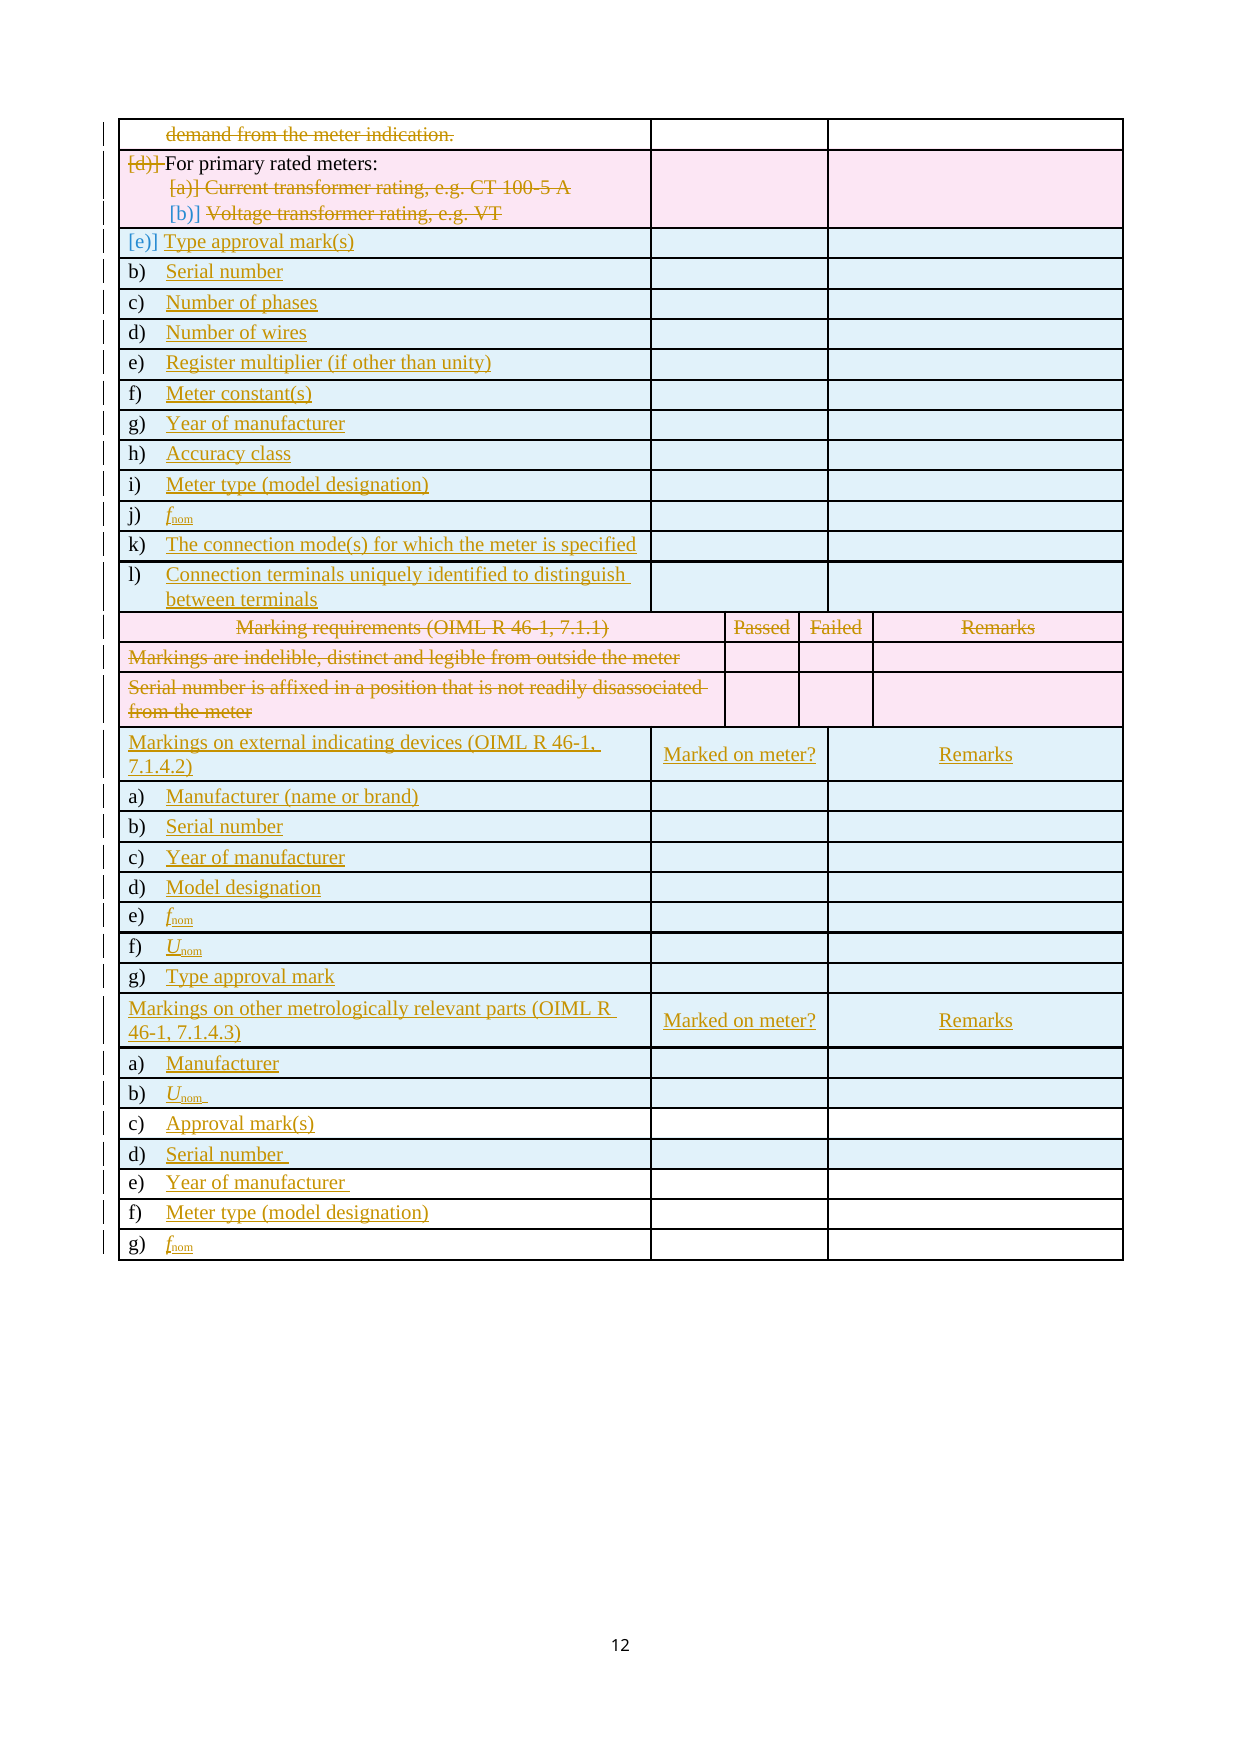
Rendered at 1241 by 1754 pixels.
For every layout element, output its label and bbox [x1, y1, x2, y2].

table_cell [120, 1170, 650, 1198]
table_cell [120, 1230, 650, 1259]
table_cell [829, 1230, 1122, 1259]
table_cell [829, 1109, 1122, 1137]
table_cell [652, 1230, 827, 1259]
table_cell [120, 120, 650, 148]
table_cell [829, 120, 1122, 148]
table_cell [652, 1200, 827, 1228]
table_cell [120, 1200, 650, 1228]
table_cell [652, 1170, 827, 1198]
table_cell [829, 1170, 1122, 1198]
table_cell [120, 1109, 650, 1137]
table_cell [652, 1109, 827, 1137]
table_cell [652, 120, 827, 148]
table_cell [829, 1200, 1122, 1228]
